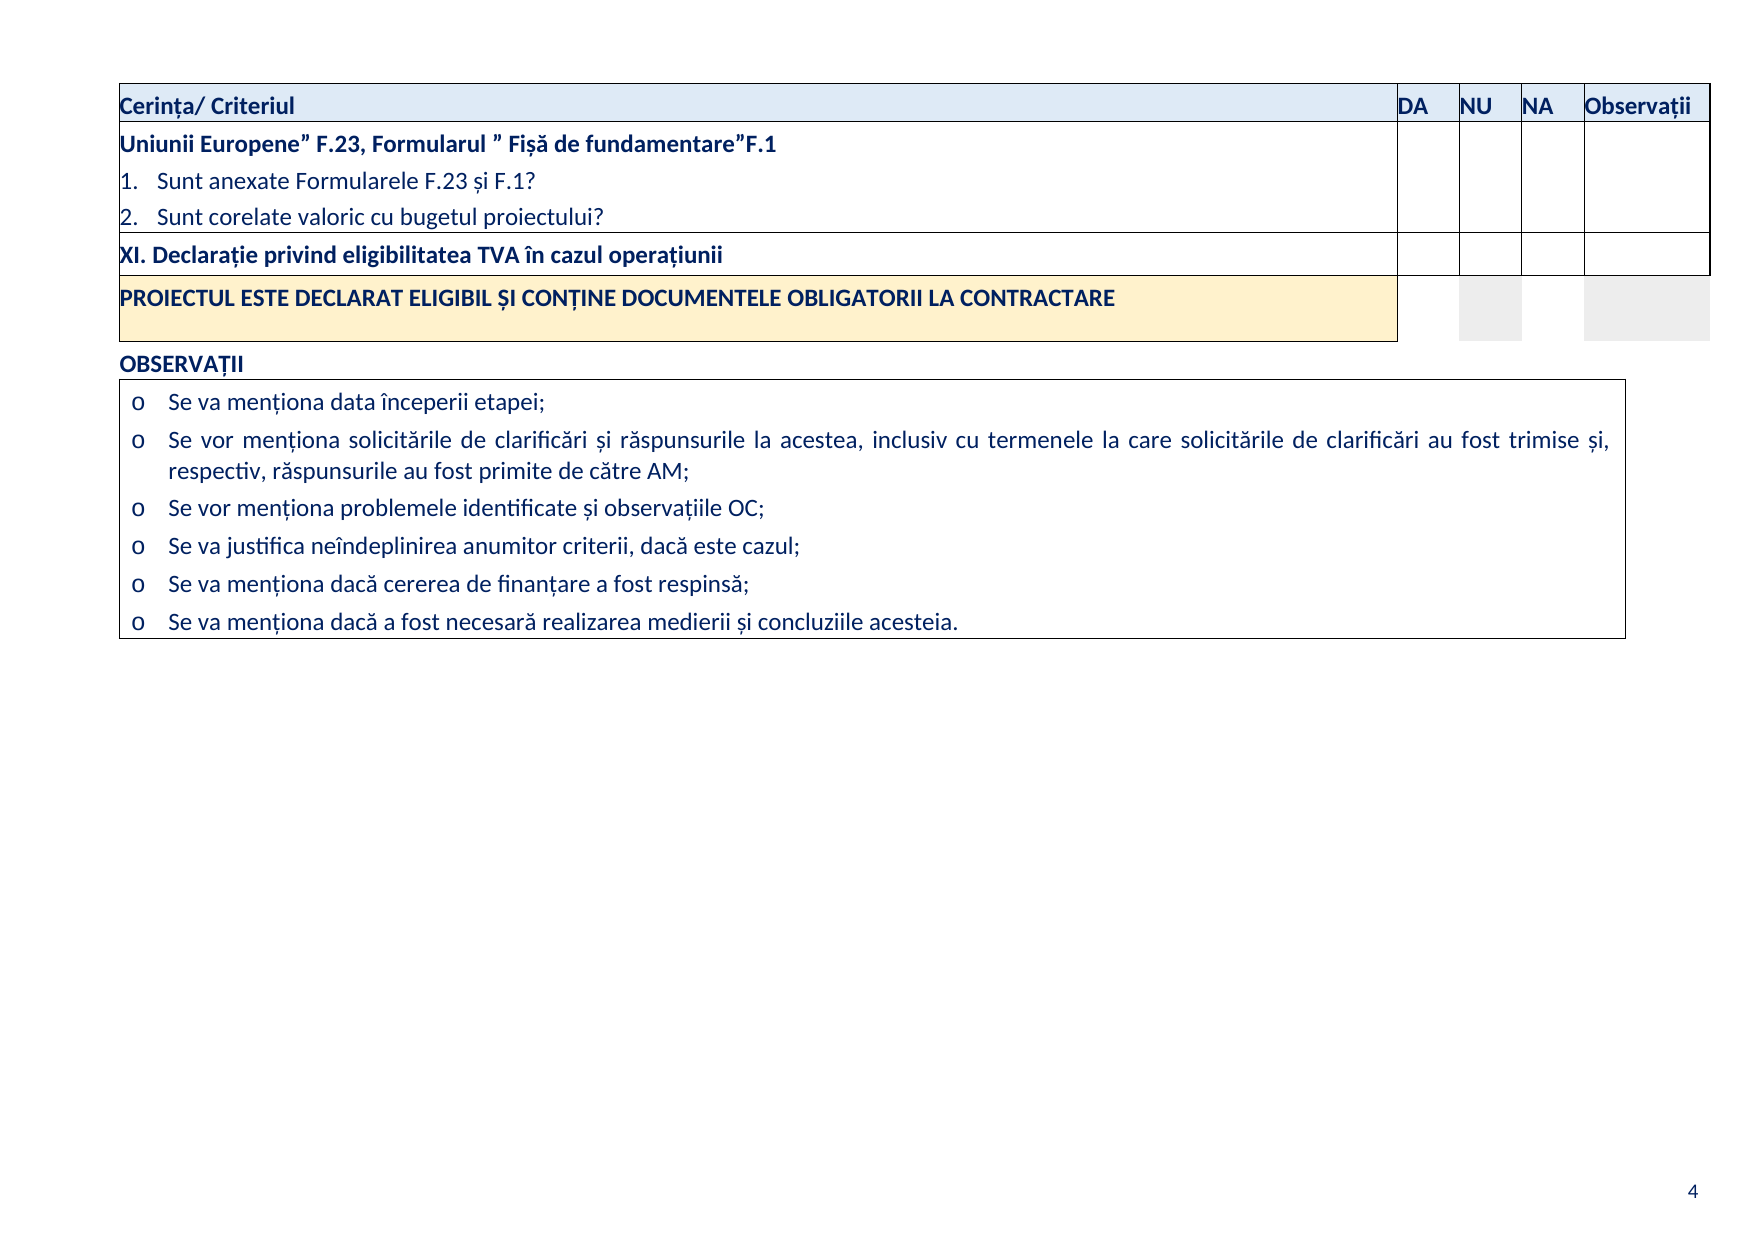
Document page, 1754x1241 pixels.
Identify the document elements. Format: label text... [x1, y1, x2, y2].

table_cell XI. Declarație privind eligibilitatea TVA în cazul operațiunii [120, 233, 1397, 275]
table_header DA [1398, 84, 1459, 121]
table_header NU [1460, 84, 1521, 121]
table_cell [1460, 122, 1521, 232]
table_cell [1460, 233, 1521, 275]
table_header Observații [1585, 84, 1709, 121]
table_header NA [1522, 84, 1584, 121]
table_cell [1522, 233, 1584, 275]
table_cell [1585, 233, 1709, 275]
text OBSERVAȚII [119, 348, 1698, 378]
table_cell [1522, 122, 1584, 232]
table_header Se va menționa data începerii etapei; Se vor menționa solicitările de clarificări și răspunsurile la acestea, inclusiv cu termenele la care solicitările de clarificări au fost trimise și, respectiv, răspunsurile au fost primite de către AM; Se vor menționa problemele identificate și observațiile OC; Se va justifica neîndeplinirea anumitor criterii, dacă este cazul; Se va menționa dacă cererea de finanțare a fost respinsă; Se va menționa dacă a fost necesară realizarea medierii și concluziile acesteia. [120, 380, 1625, 638]
table_header Cerința/ Criteriul [120, 84, 1397, 121]
table_cell [1585, 122, 1709, 232]
table_cell X. Formularul bugetar ”Fișa proiectului finanțat/propus la finanțare în cadrul programelor aferente Politicii de coeziune a Uniunii Europene” F.23, Formularul ” Fișă de fundamentare”F.1 Sunt anexate Formularele F.23 și F.1? Sunt corelate valoric cu bugetul proiectului? [120, 122, 1397, 232]
table_cell [1398, 233, 1459, 275]
table_cell PROIECTUL ESTE DECLARAT ELIGIBIL ȘI CONȚINE DOCUMENTELE OBLIGATORII LA CONTRACTARE [120, 276, 1397, 341]
table_cell [1398, 122, 1459, 232]
